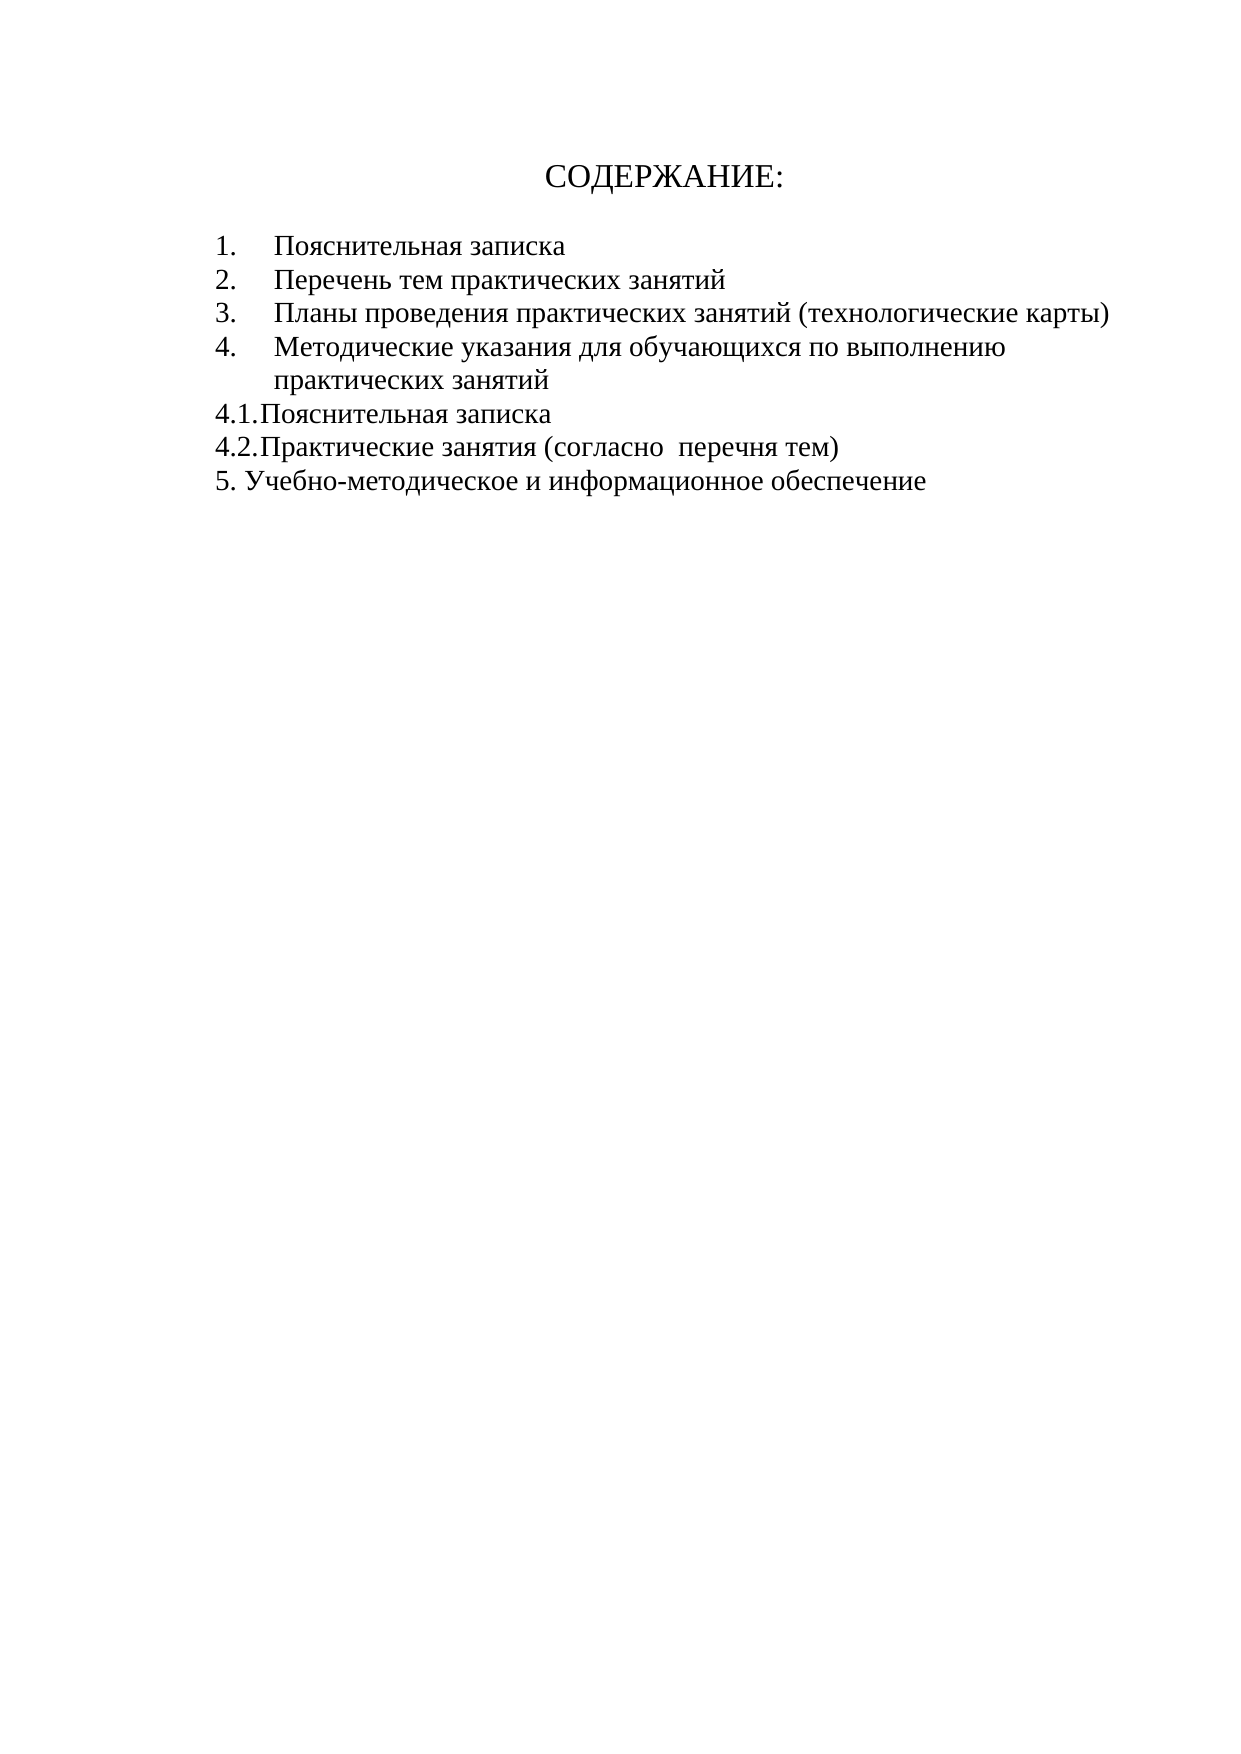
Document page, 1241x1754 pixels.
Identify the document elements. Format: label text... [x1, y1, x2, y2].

list Перечень тем практических занятий [215, 262, 1152, 295]
text СОДЕРЖАНИЕ: [177, 156, 1152, 195]
text 5. Учебно-методическое и информационное обеспечение [215, 463, 1152, 497]
list Методические указания для обучающихся по выполнению практических занятий [215, 329, 1152, 396]
list Планы проведения практических занятий (технологические карты) [215, 295, 1152, 329]
list Пояснительная записка [215, 228, 1152, 262]
list Пояснительная записка [215, 396, 1152, 429]
list Практические занятия (согласно перечня тем) [215, 429, 1152, 463]
